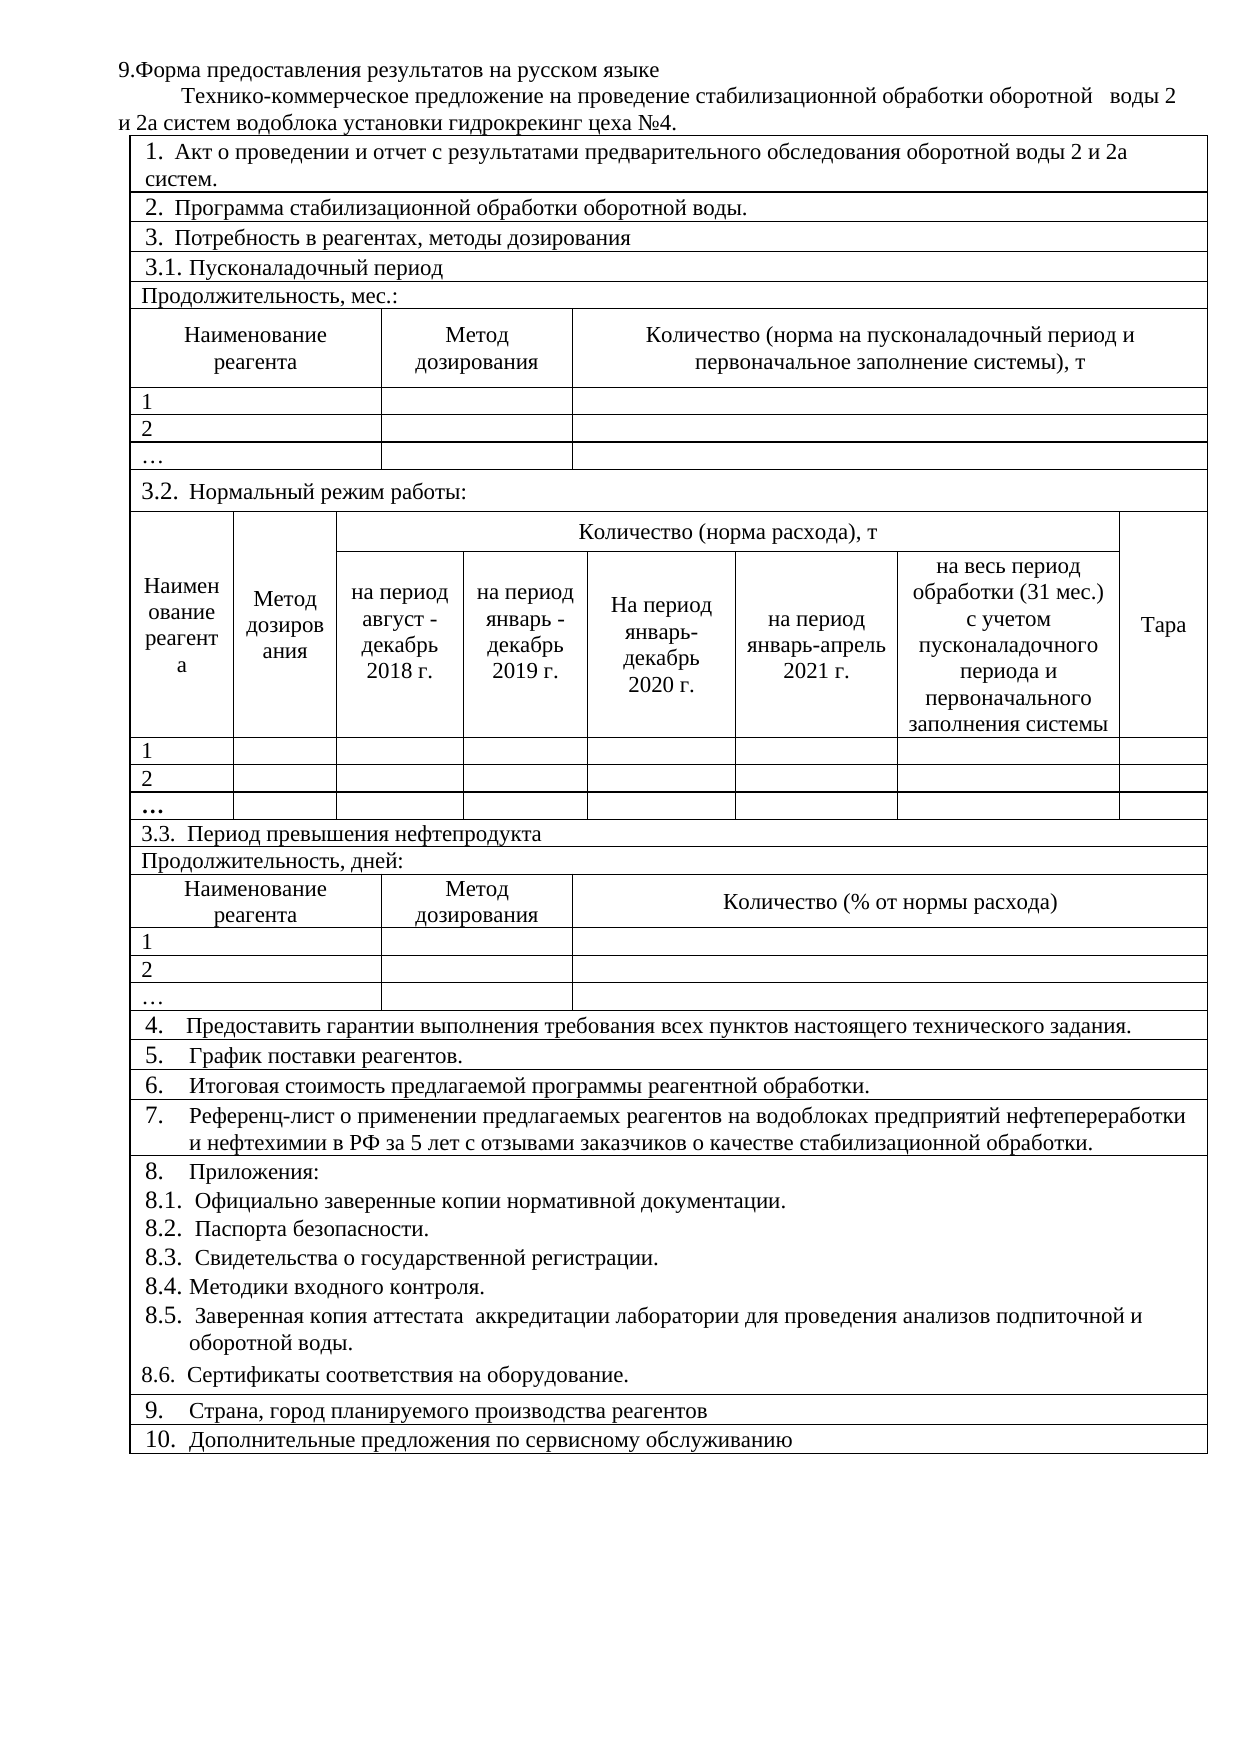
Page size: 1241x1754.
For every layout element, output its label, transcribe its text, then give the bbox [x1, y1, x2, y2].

table_cell [573, 983, 1207, 1009]
table_cell Наименование реагента [131, 309, 381, 387]
table_cell График поставки реагентов. [131, 1040, 1207, 1069]
table_cell [1120, 765, 1207, 791]
table_cell Метод дозирования [382, 875, 572, 927]
table_cell 1 [131, 388, 381, 414]
table_cell Предоставить гарантии выполнения требования всех пунктов настоящего технического задания. [131, 1011, 1207, 1039]
table_cell [234, 765, 336, 791]
table_cell 2 [131, 415, 381, 441]
table_cell Наименование реагента [131, 512, 233, 737]
table_cell 1 [131, 738, 233, 764]
table_cell [464, 765, 587, 791]
table_cell [736, 765, 897, 791]
table_cell [573, 388, 1207, 414]
table_cell [382, 983, 572, 1009]
table_cell [382, 928, 572, 955]
table_cell Продолжительность, дней: [131, 847, 1207, 873]
table_cell Количество (норма на пусконаладочный период и первоначальное заполнение системы), т [573, 309, 1207, 387]
table_cell [588, 793, 735, 819]
table_header Акт о проведении и отчет с результатами предварительного обследования оборотной воды 2 и 2а систем. [131, 136, 1207, 191]
table_cell 3.3. Период превышения нефтепродукта [131, 820, 1207, 846]
table_cell Приложения: Официально заверенные копии нормативной документации. Паспорта безопасности. Свидетельства о государственной регистрации. Методики входного контроля. Заверенная копия аттестата аккредитации лаборатории для проведения анализов подпиточной и оборотной воды. 8.6. Сертификаты соответствия на оборудование. [131, 1156, 1207, 1394]
table_cell Страна, город планируемого производства реагентов [131, 1395, 1207, 1423]
table_cell [337, 738, 463, 764]
table_cell [736, 738, 897, 764]
table_cell [898, 793, 1119, 819]
table_cell [382, 443, 572, 469]
table_cell [1120, 793, 1207, 819]
table_cell 2 [131, 765, 233, 791]
table_cell Продолжительность, мес.: [131, 282, 1207, 308]
table_cell [382, 956, 572, 982]
table_cell на период январь-апрель 2021 г. [736, 552, 897, 737]
table_cell [337, 765, 463, 791]
table_cell на период январь -декабрь 2019 г. [464, 552, 587, 737]
table_cell Пусконаладочный период [131, 252, 1207, 281]
table_cell Потребность в реагентах, методы дозирования [131, 222, 1207, 251]
table_cell [234, 738, 336, 764]
table_cell на весь период обработки (31 мес.) с учетом пусконаладочного периода и первоначального заполнения системы [898, 552, 1119, 737]
table_cell Метод дозирования [234, 512, 336, 737]
table_cell [573, 956, 1207, 982]
table_cell [898, 738, 1119, 764]
table_cell [573, 415, 1207, 441]
table_cell Тара [1120, 512, 1207, 737]
table_cell … [131, 793, 233, 819]
table_cell Нормальный режим работы: [131, 470, 1207, 511]
table_cell [898, 765, 1119, 791]
table_cell … [131, 983, 381, 1009]
table_cell [337, 793, 463, 819]
table_cell Итоговая стоимость предлагаемой программы реагентной обработки. [131, 1070, 1207, 1099]
table_cell [736, 793, 897, 819]
table_cell [382, 388, 572, 414]
table_cell 1 [131, 928, 381, 955]
table_cell [588, 765, 735, 791]
table_cell … [131, 443, 381, 469]
table_cell Референц-лист о применении предлагаемых реагентов на водоблоках предприятий нефтепереработки и нефтехимии в РФ за 5 лет с отзывами заказчиков о качестве стабилизационной обработки. [131, 1100, 1207, 1155]
table_cell [588, 738, 735, 764]
table_cell Дополнительные предложения по сервисному обслуживанию [131, 1425, 1207, 1453]
table_cell 2 [131, 956, 381, 982]
table_cell [234, 793, 336, 819]
table_cell [464, 738, 587, 764]
table_cell Метод дозирования [382, 309, 572, 387]
table_cell [573, 928, 1207, 955]
table_cell [382, 415, 572, 441]
table_cell На период январь-декабрь 2020 г. [588, 552, 735, 737]
table_cell Наименование реагента [131, 875, 381, 927]
table_cell Количество (% от нормы расхода) [573, 875, 1207, 927]
table_cell [464, 793, 587, 819]
table_cell Программа стабилизационной обработки оборотной воды. [131, 193, 1207, 221]
table_cell на период август -декабрь 2018 г. [337, 552, 463, 737]
table_cell [1120, 738, 1207, 764]
table_cell Количество (норма расхода), т [337, 512, 1119, 551]
table_cell [573, 443, 1207, 469]
